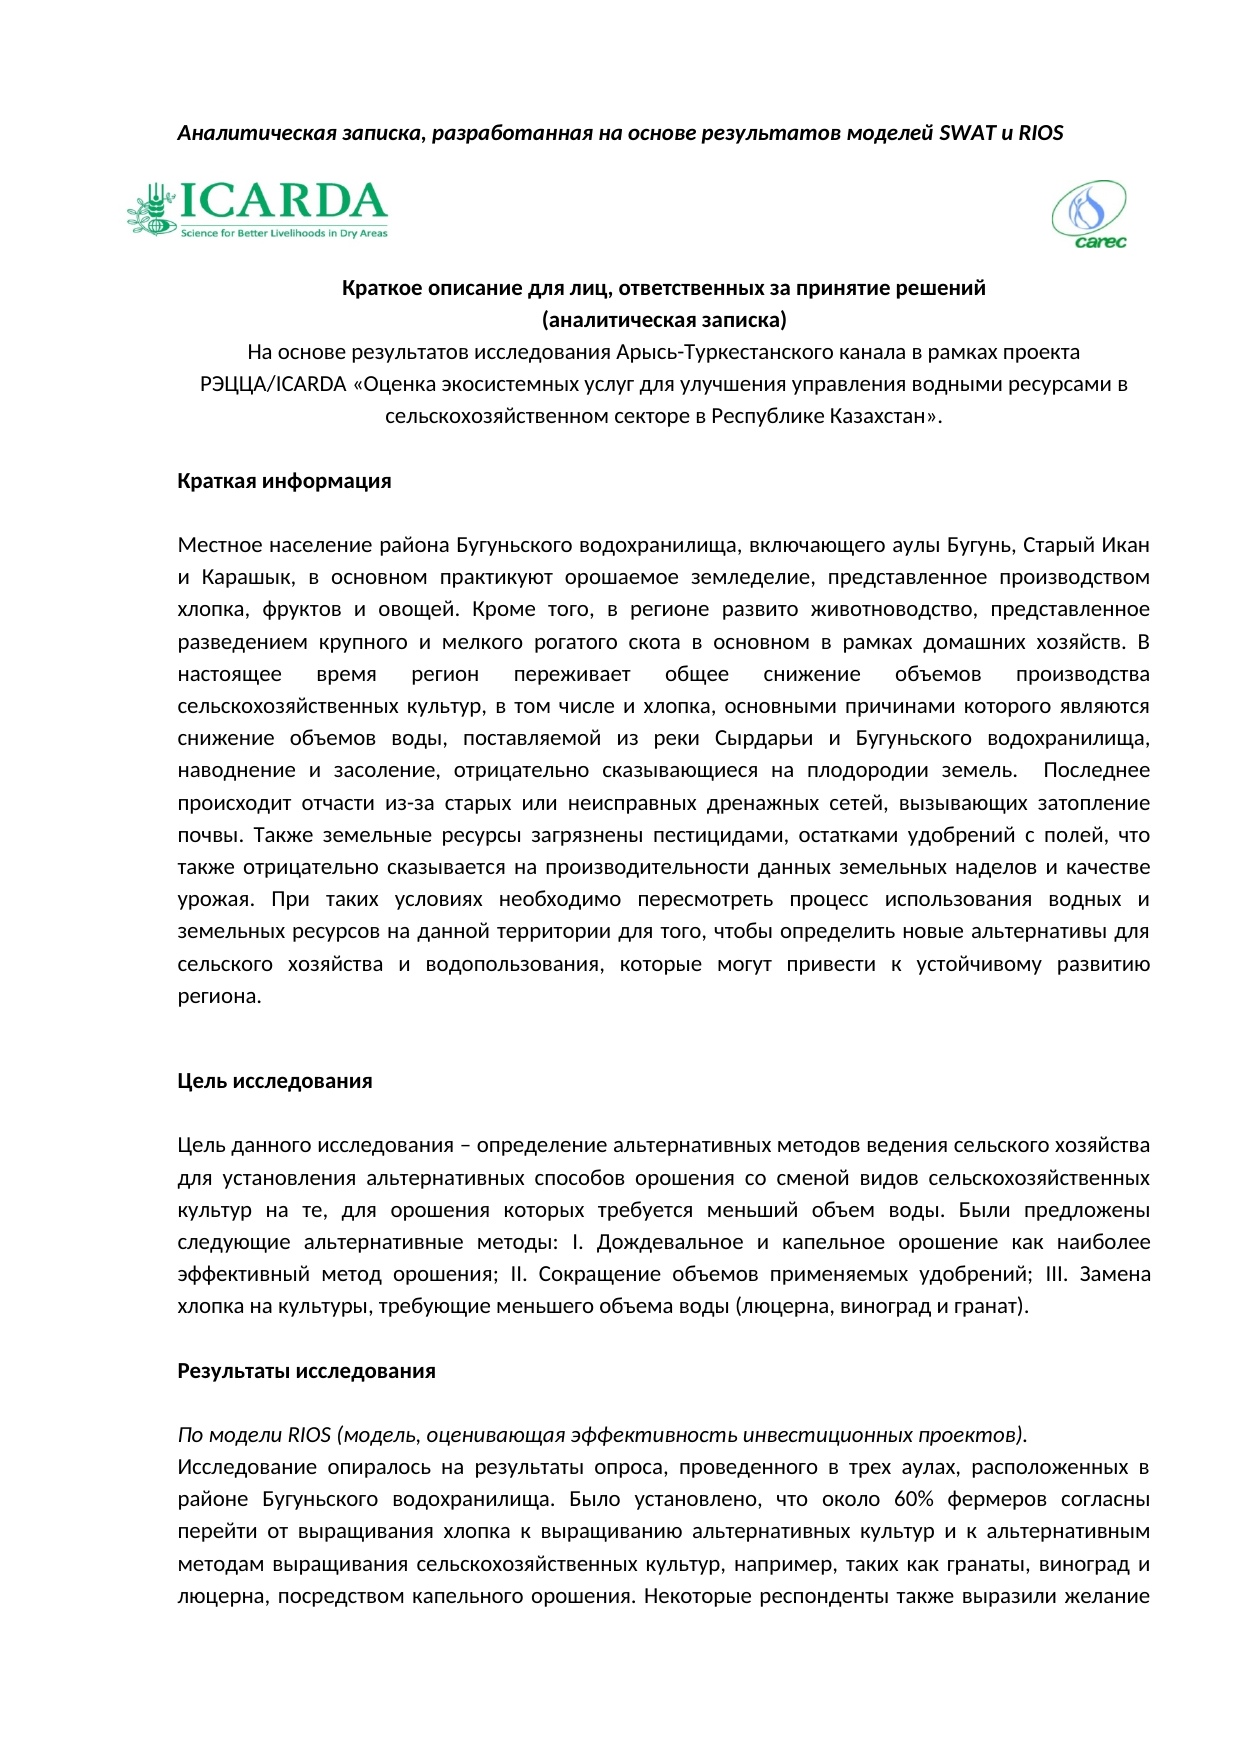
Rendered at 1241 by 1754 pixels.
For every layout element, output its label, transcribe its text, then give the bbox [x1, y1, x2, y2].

text Аналитическая записка, разработанная на основе результатов моделей SWAT и RIOS [177, 118, 1152, 146]
text Краткое описание для лиц, ответственных за принятие решений [177, 273, 1152, 301]
picture [1051, 180, 1127, 248]
text Цель исследования [177, 1066, 1152, 1094]
text Местное население района Бугуньского водохранилища, включающего аулы Бугунь, Старый Икан и Карашык, в основном практикуют орошаемое земледелие, представленное производством хлопка, фруктов и овощей. Кроме того, в регионе развито животноводство, представленное разведением крупного и мелкого рогатого скота в основном в рамках домашних хозяйств. В настоящее время регион переживает общее снижение объемов производства сельскохозяйственных культур, в том числе и хлопка, основными причинами которого являются снижение объемов воды, поставляемой из реки Сырдарьи и Бугуньского водохранилища, наводнение и засоление, отрицательно сказывающиеся на плодородии земель. Последнее происходит отчасти из-за старых или неисправных дренажных сетей, вызывающих затопление почвы. Также земельные ресурсы загрязнены пестицидами, остатками удобрений с полей, что также отрицательно сказывается на производительности данных земельных наделов и качестве урожая. При таких условиях необходимо пересмотреть процесс использования водных и земельных ресурсов на данной территории для того, чтобы определить новые альтернативы для сельского хозяйства и водопользования, которые могут привести к устойчивому развитию региона. [177, 530, 1152, 1009]
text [177, 1452, 1152, 1609]
text На основе результатов исследования Арысь-Туркестанского канала в рамках проекта РЭЦЦА/ICARDA «Оценка экосистемных услуг для улучшения управления водными ресурсами в сельскохозяйственном секторе в Республике Казахстан». [177, 337, 1152, 429]
text Цель данного исследования – определение альтернативных методов ведения сельского хозяйства для установления альтернативных способов орошения со сменой видов сельскохозяйственных культур на те, для орошения которых требуется меньший объем воды. Были предложены следующие альтернативные методы: I. Дождевальное и капельное орошение как наиболее эффективный метод орошения; II. Сокращение объемов применяемых удобрений; III. Замена хлопка на культуры, требующие меньшего объема воды (люцерна, виноград и гранат). [177, 1130, 1152, 1319]
picture [118, 171, 398, 248]
text Результаты исследования [177, 1356, 1152, 1384]
text Краткая информация [177, 466, 1152, 494]
text (аналитическая записка) [177, 305, 1152, 333]
text По модели RIOS (модель, оценивающая эффективность инвестиционных проектов). [177, 1420, 1152, 1448]
